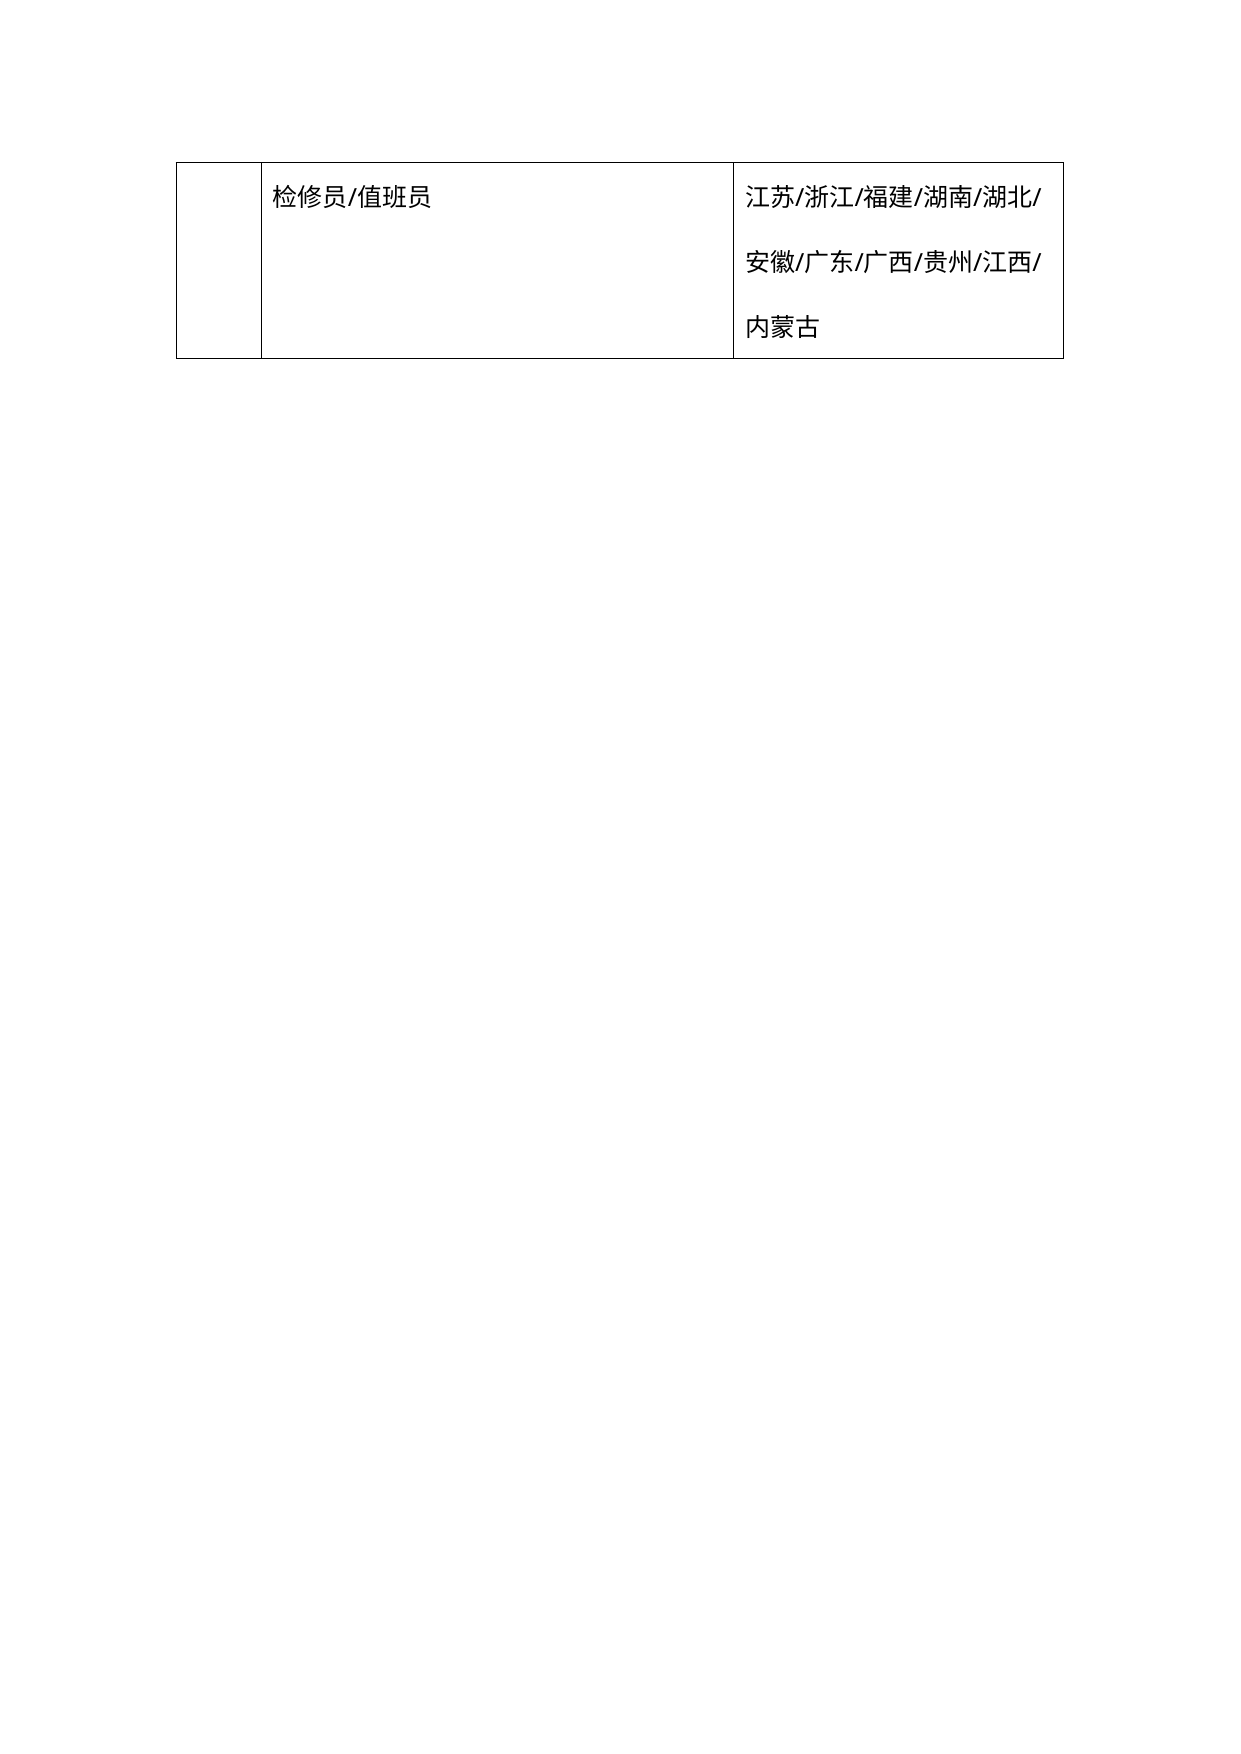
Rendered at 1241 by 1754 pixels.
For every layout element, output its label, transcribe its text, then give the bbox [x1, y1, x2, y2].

table_cell 江苏/浙江/福建/湖南/湖北/安徽/广东/广西/贵州/江西/内蒙古 [734, 163, 1063, 358]
table_cell 检修员/值班员 [262, 163, 733, 358]
